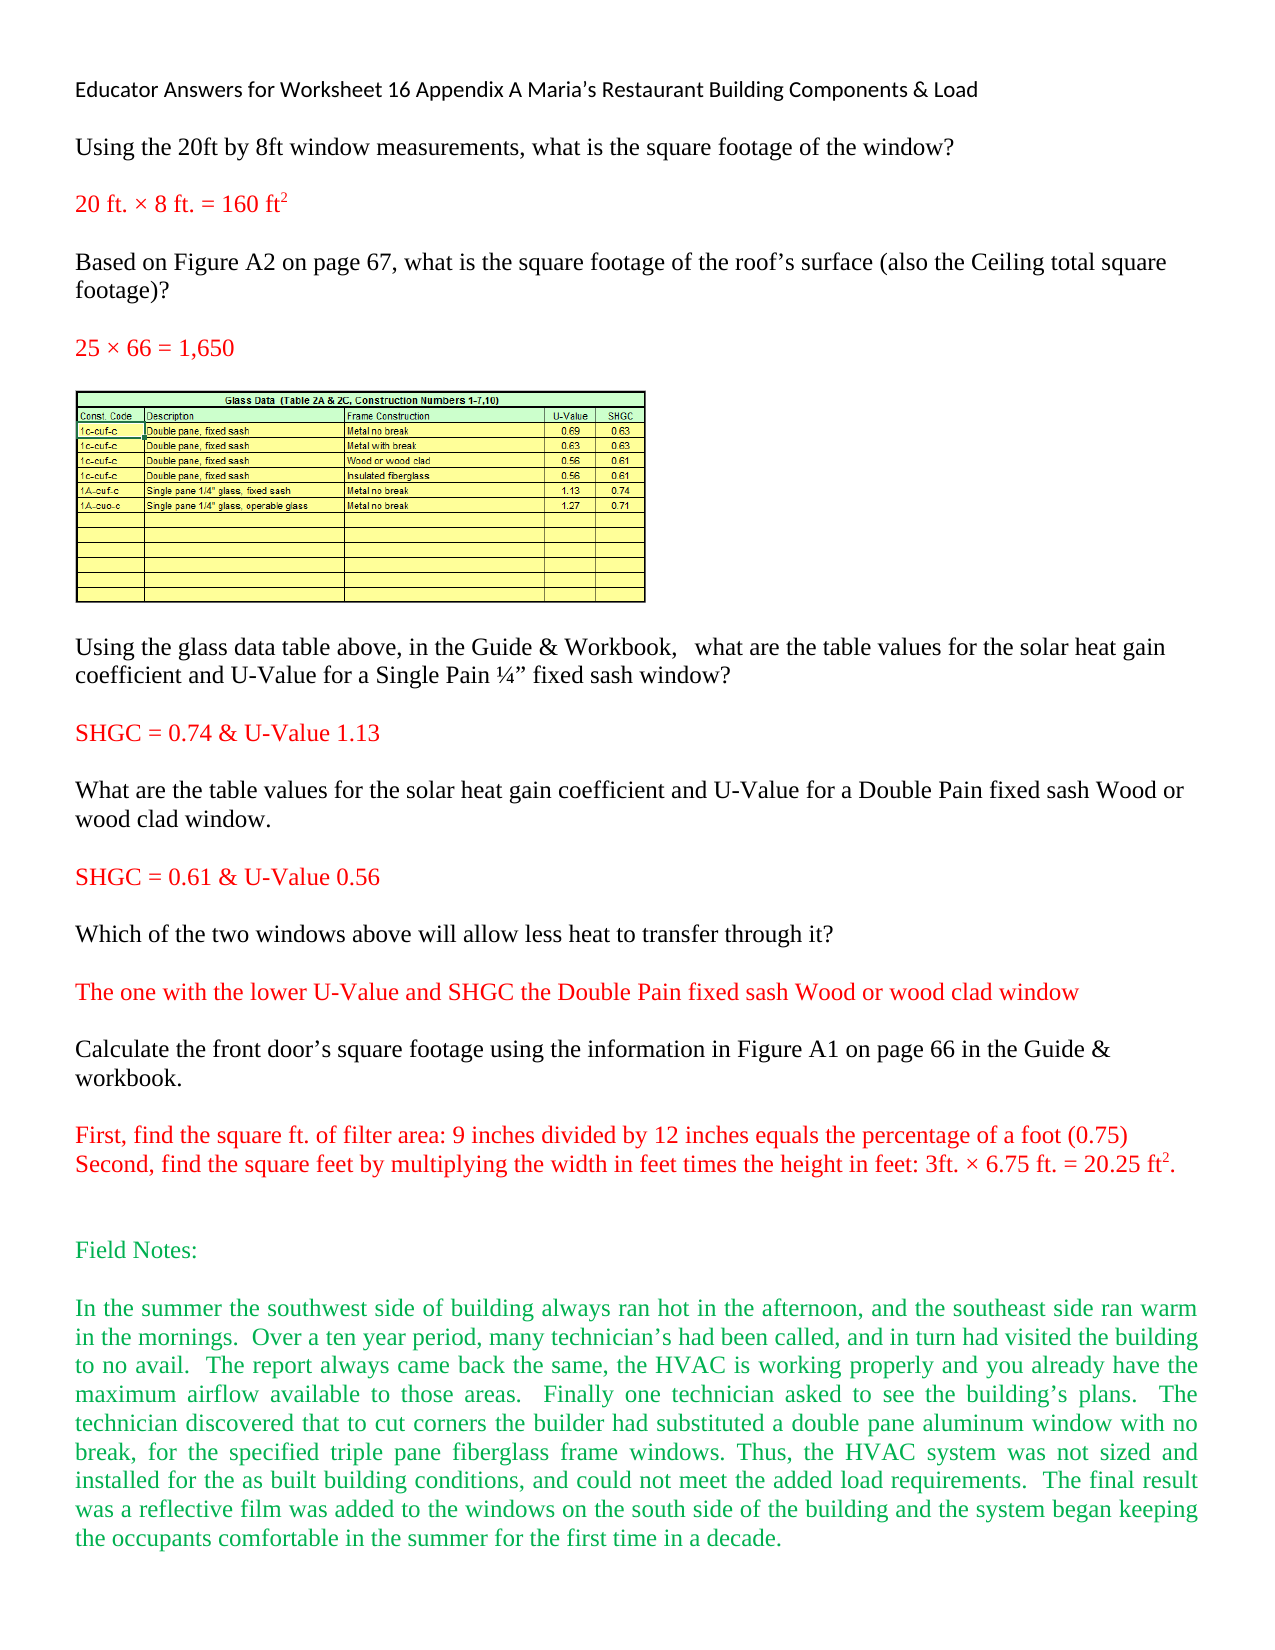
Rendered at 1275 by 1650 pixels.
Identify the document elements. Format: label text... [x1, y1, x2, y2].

text Field Notes: [75, 1236, 1200, 1264]
text Using the 20ft by 8ft window measurements, what is the square footage of the window? [75, 132, 1200, 161]
text Calculate the front door’s square footage using the information in Figure A1 on page 66 in the Guide & workbook. [75, 1034, 1200, 1092]
text In the summer the southwest side of building always ran hot in the afternoon, and the southeast side ran warm in the mornings. Over a ten year period, many technician’s had been called, and in turn had visited the building to no avail. The report always came back the same, the HVAC is working properly and you already have the maximum airflow available to those areas. Finally one technician asked to see the building’s plans. The technician discovered that to cut corners the builder had substituted a double pane aluminum window with no break, for the specified triple pane fiberglass frame windows. Thus, the HVAC system was not sized and installed for the as built building conditions, and could not meet the added load requirements. The final result was a reflective film was added to the windows on the south side of the building and the system began keeping the occupants comfortable in the summer for the first time in a decade. [75, 1293, 1200, 1552]
text Which of the two windows above will allow less heat to transfer through it? [75, 919, 1200, 948]
text What are the table values for the solar heat gain coefficient and U-Value for a Double Pain fixed sash Wood or wood clad window. [75, 776, 1200, 833]
text Based on Figure A2 on page 67, what is the square footage of the roof’s surface (also the Ceiling total square footage)? [75, 247, 1200, 304]
text Using the glass data table above, in the Guide & Workbook, what are the table values for the solar heat gain coefficient and U-Value for a Single Pain ¼” fixed sash window? [75, 632, 1200, 689]
text Second, find the square feet by multiplying the width in feet times the height in feet: 3ft. × 6.75 ft. = 20.25 ft2. [75, 1149, 1200, 1178]
picture [75, 390, 646, 603]
text First, find the square ft. of filter area: 9 inches divided by 12 inches equals the percentage of a foot (0.75) [75, 1121, 1200, 1149]
text SHGC = 0.61 & U-Value 0.56 [75, 862, 1200, 891]
text The one with the lower U-Value and SHGC the Double Pain fixed sash Wood or wood clad window [75, 977, 1200, 1006]
text 25 × 66 = 1,650 [75, 333, 1200, 362]
text 20 ft. × 8 ft. = 160 ft2 [75, 189, 1200, 218]
text SHGC = 0.74 & U-Value 1.13 [75, 718, 1200, 747]
